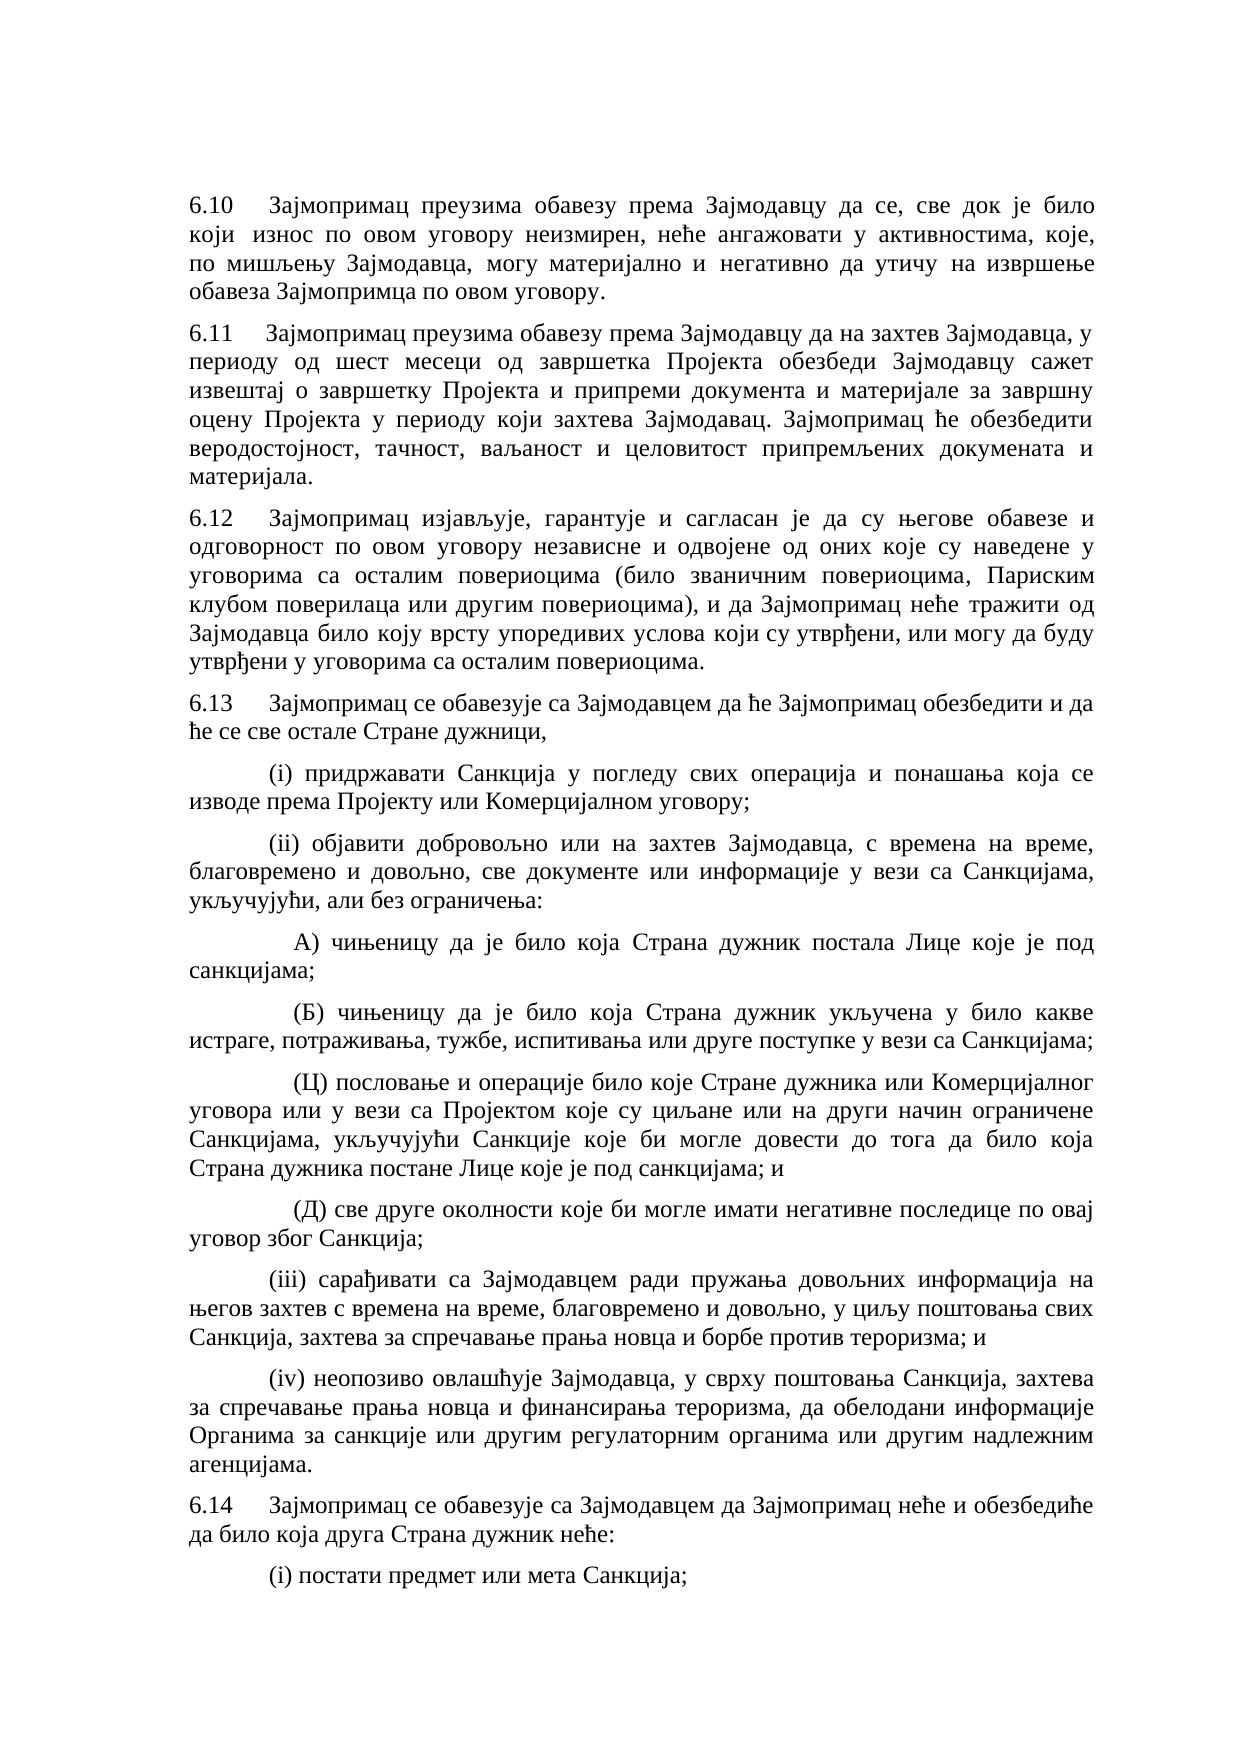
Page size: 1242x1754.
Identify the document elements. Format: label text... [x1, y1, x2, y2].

text (i) постати предмет или мета Санкција; [189, 1561, 1095, 1589]
text А) чињеницу да је било која Страна дужник постала Лице које је под санкцијама; [189, 927, 1095, 984]
text 6.13 Зајмопримац се обавезује са Зајмодавцем да ће Зајмопримац обезбедити и да ће се све остале Стране дужници, [189, 688, 1095, 745]
text 6.14 Зајмопримац се обавезује са Зајмодавцем да Зајмопримац неће и обезбедиће да било која друга Страна дужник неће: [189, 1491, 1095, 1548]
text (Д) све друге околности које би могле имати негативне последице по овај уговор због Санкција; [189, 1194, 1095, 1252]
text (Ц) пословање и операције било које Стране дужника или Комерцијалног уговора или у вези са Пројектом које су циљане или на други начин ограничене Санкцијама, укључујући Санкције које би могле довести до тога да било која Страна дужника постане Лице које је под санкцијама; и [189, 1067, 1095, 1182]
text (Б) чињеницу да је било која Страна дужник укључена у било какве истраге, потраживања, тужбе, испитивања или друге поступке у вези са Санкцијама; [189, 997, 1095, 1054]
text (i) придржавати Санкција у погледу свих операција и понашања која се изводе према Пројекту или Комерцијалном уговору; [189, 758, 1095, 815]
text (iii) сарађивати са Зајмодавцем ради пружања довољних информација на његов захтев с времена на време, благовремено и довољно, у циљу поштовања свих Санкција, захтева за спречавање прања новца и борбе против тероризма; и [189, 1264, 1095, 1351]
text 6.10 Зајмопримац преузима обавезу према Зајмодавцу да се, све док је било који износ по овом уговору неизмирен, неће ангажовати у активностима, које, по мишљењу Зајмодавца, могу материјално и негативно да утичу на извршење обавеза Зајмопримца по овом уговору. [189, 191, 1095, 305]
text (iv) неопозиво овлашћује Зајмодавца, у сврху поштовања Санкција, захтева за спречавање прања новца и финансирања тероризма, да обелодани информације Органима за санкције или другим регулаторним органима или другим надлежним агенцијама. [189, 1363, 1095, 1478]
text 6.12 Зајмопримац изјављује, гарантује и сагласан је да су његове обавезе и одговорност по овом уговору независне и одвојене од оних које су наведене у уговорима са осталим повериоцима (било званичним повериоцима, Париским клубом поверилаца или другим повериоцима), и да Зајмопримац неће тражити од Зајмодавца било коју врсту упоредивих услова који су утврђени, или могу да буду утврђени у уговорима са осталим повериоцима. [189, 503, 1095, 675]
text (ii) објавити добровољно или на захтев Зајмодавца, с времена на време, благовремено и довољно, све документе или информације у вези са Санкцијама, укључујући, али без ограничења: [189, 828, 1095, 914]
text 6.11 Зајмопримац преузима обавезу према Зајмодавцу да на захтев Зајмодавца, у периоду од шест месеци од завршетка Пројекта обезбеди Зајмодавцу сажет извештај о завршетку Пројекта и припреми документа и материјале за завршну оцену Пројекта у периоду који захтева Зајмодавац. Зајмопримац ће обезбедити веродостојност, тачност, ваљаност и целовитост припремљених докумената и материјала. [189, 318, 1095, 490]
